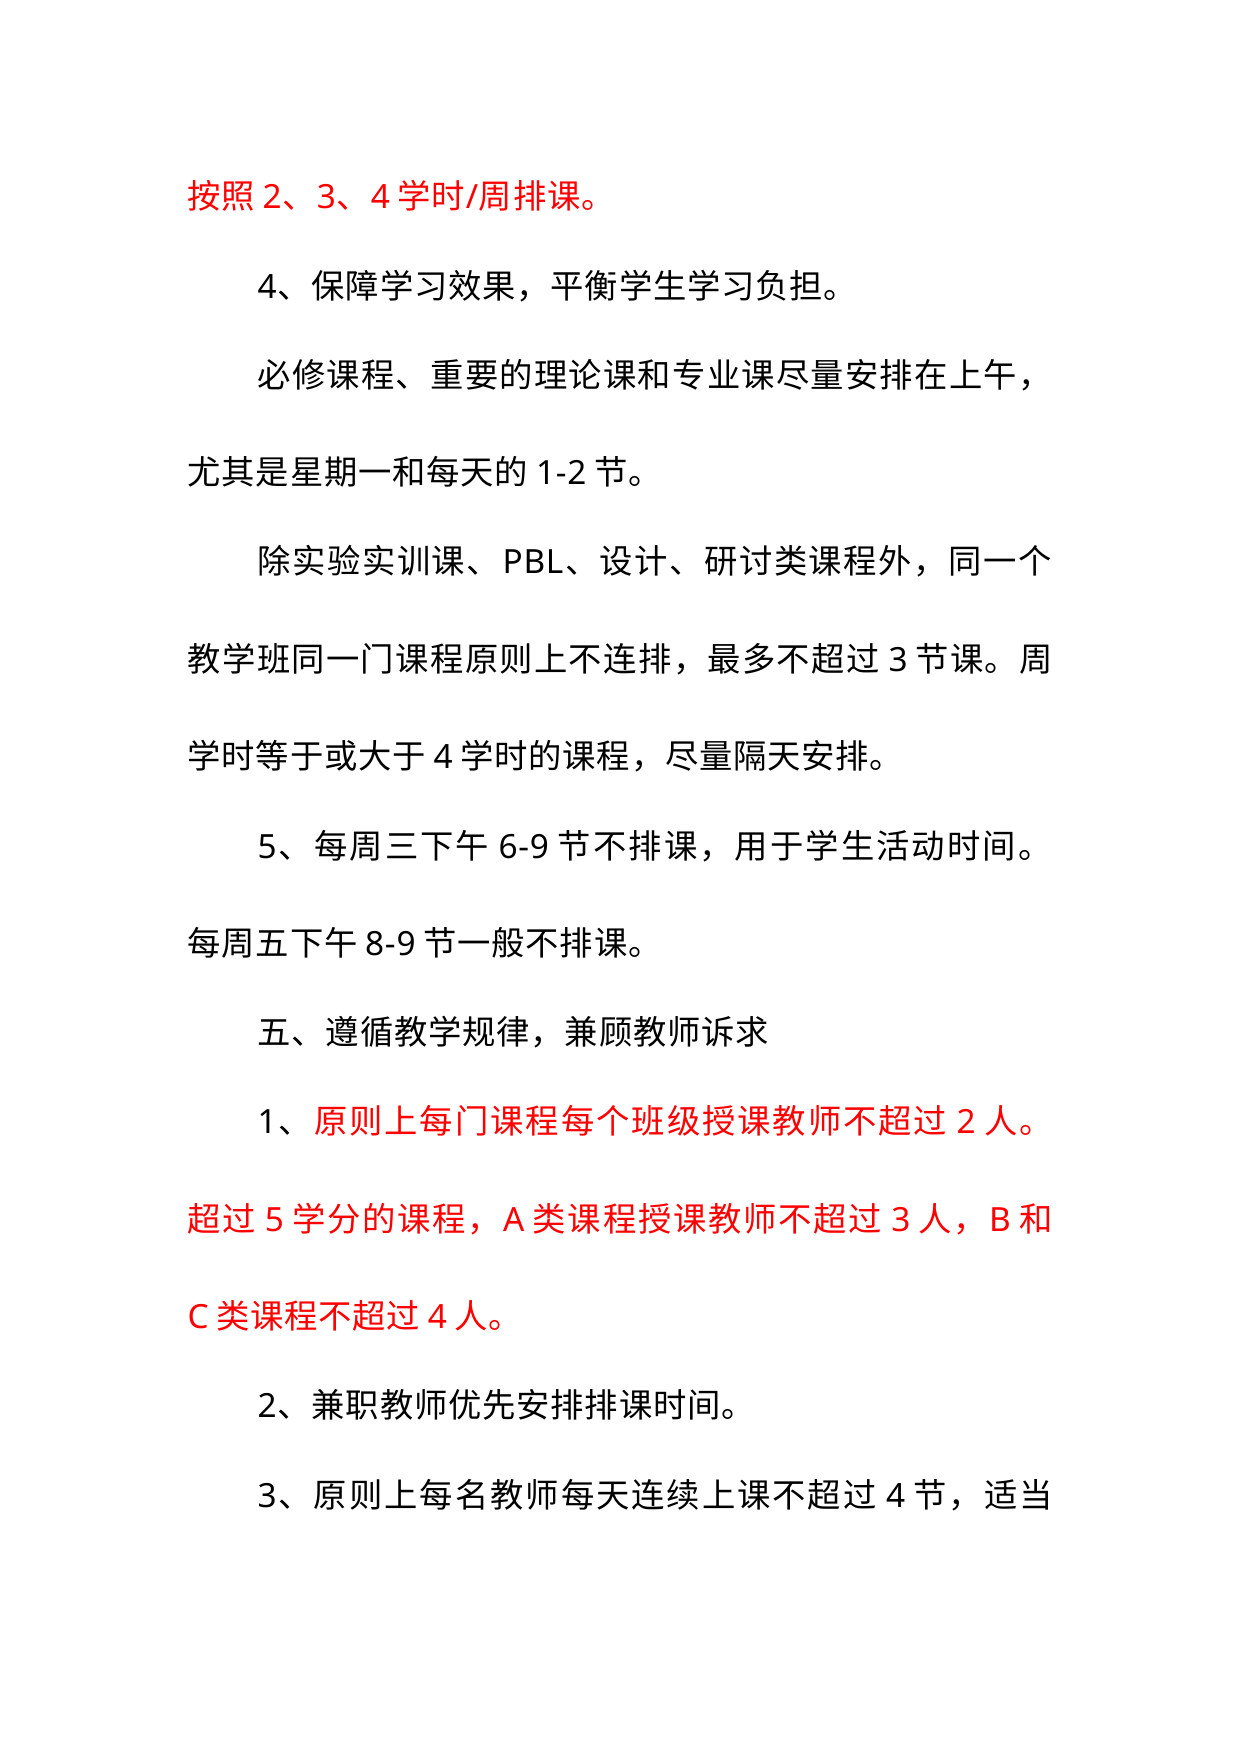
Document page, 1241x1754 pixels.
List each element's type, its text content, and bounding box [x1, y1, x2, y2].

text 必修课程、重要的理论课和专业课尽量安排在上午，尤其是星期一和每天的1-2节。 [187, 340, 1053, 503]
text 2、兼职教师优先安排排课时间。 [187, 1371, 1053, 1436]
text 5、每周三下午6-9节不排课，用于学生活动时间。每周五下午8-9节一般不排课。 [187, 811, 1053, 974]
text 4、保障学习效果，平衡学生学习负担。 [187, 251, 1053, 316]
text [187, 162, 1053, 227]
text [187, 1460, 1053, 1525]
text 五、遵循教学规律，兼顾教师诉求 [187, 998, 1053, 1063]
text 1、原则上每门课程每个班级授课教师不超过2人。超过5学分的课程，A类课程授课教师不超过3人，B和C类课程不超过4人。 [187, 1087, 1053, 1347]
text 除实验实训课、PBL、设计、研讨类课程外，同一个教学班同一门课程原则上不连排，最多不超过3节课。周学时等于或大于4学时的课程，尽量隔天安排。 [187, 527, 1053, 787]
